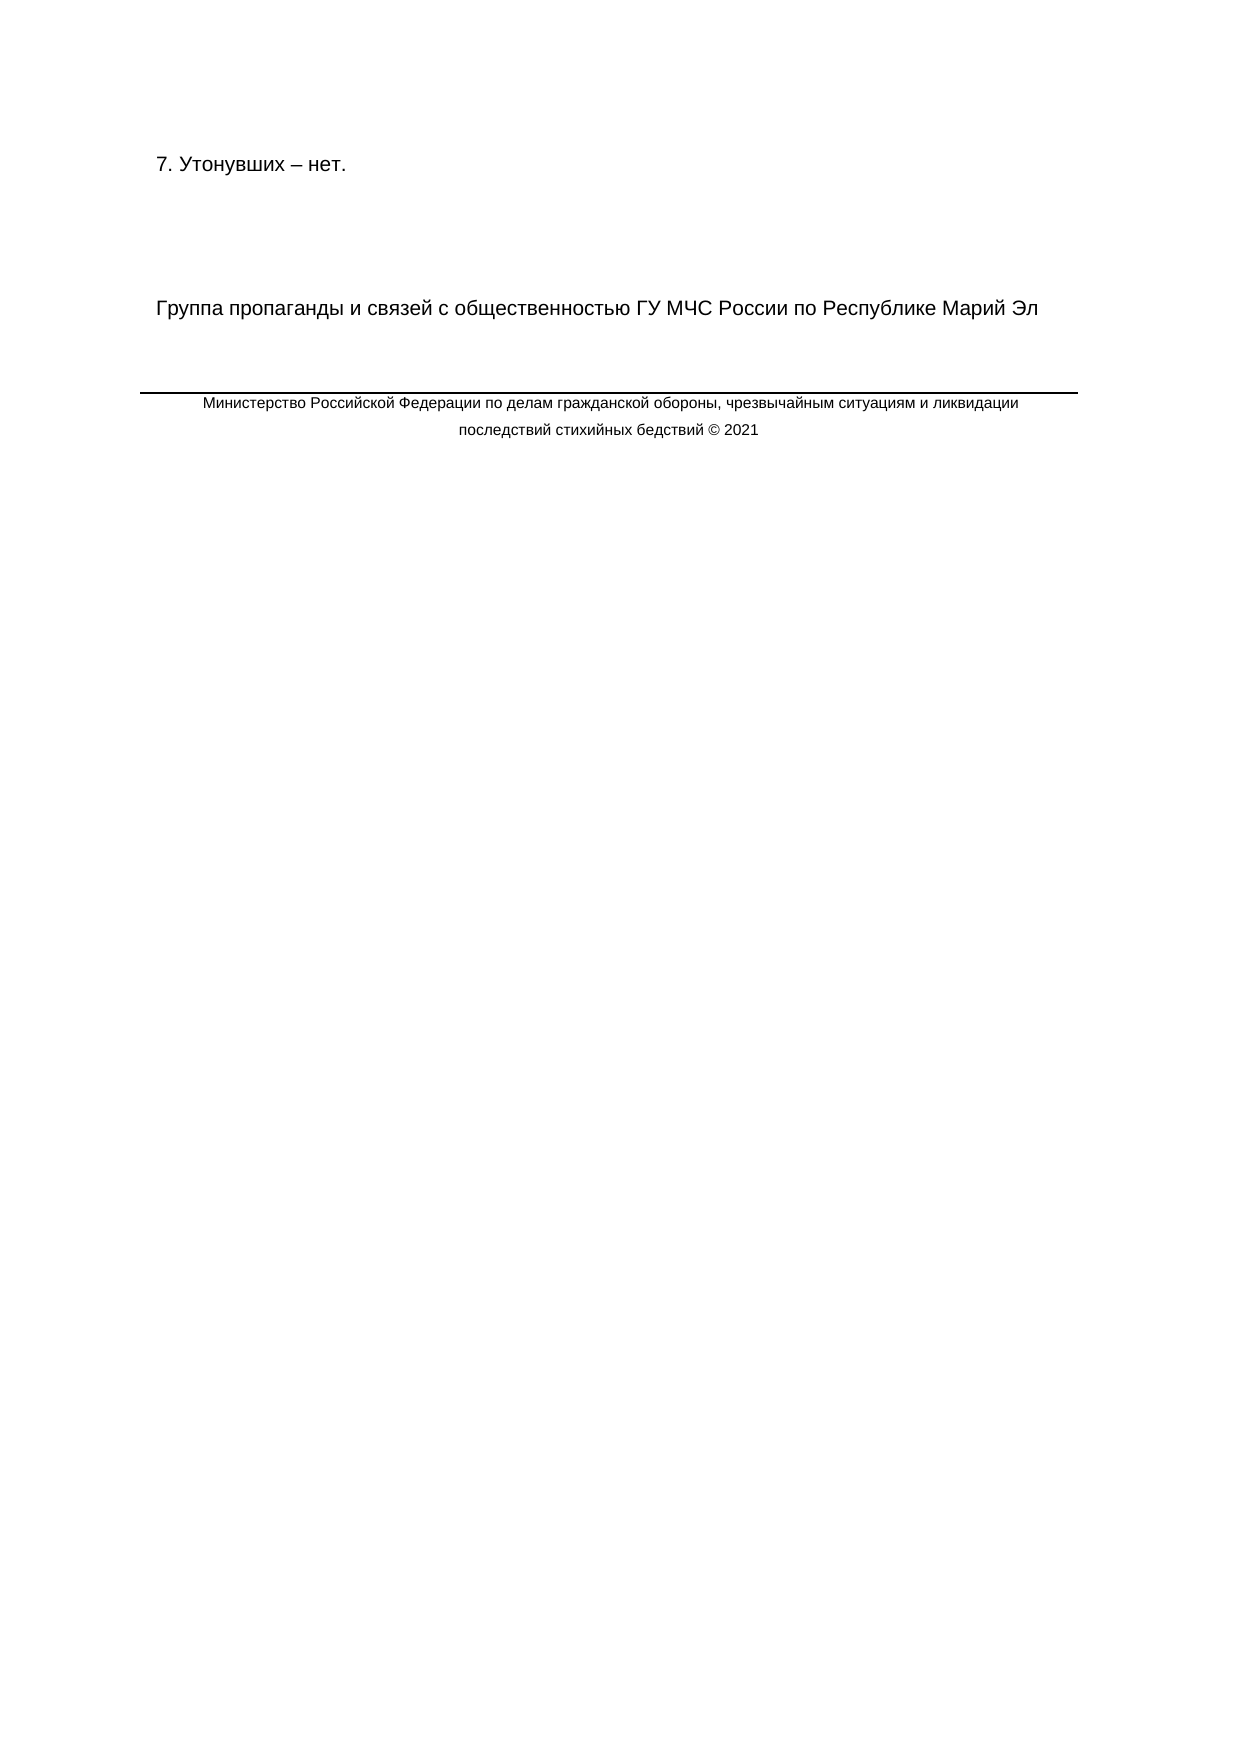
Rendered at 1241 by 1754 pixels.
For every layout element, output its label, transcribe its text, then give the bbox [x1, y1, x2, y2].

table_cell Министерство Российской Федерации по делам гражданской обороны, чрезвычайным ситуациям и ликвидации последствий стихийных бедствий © 2021 [140, 394, 1078, 476]
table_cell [140, 150, 1078, 392]
